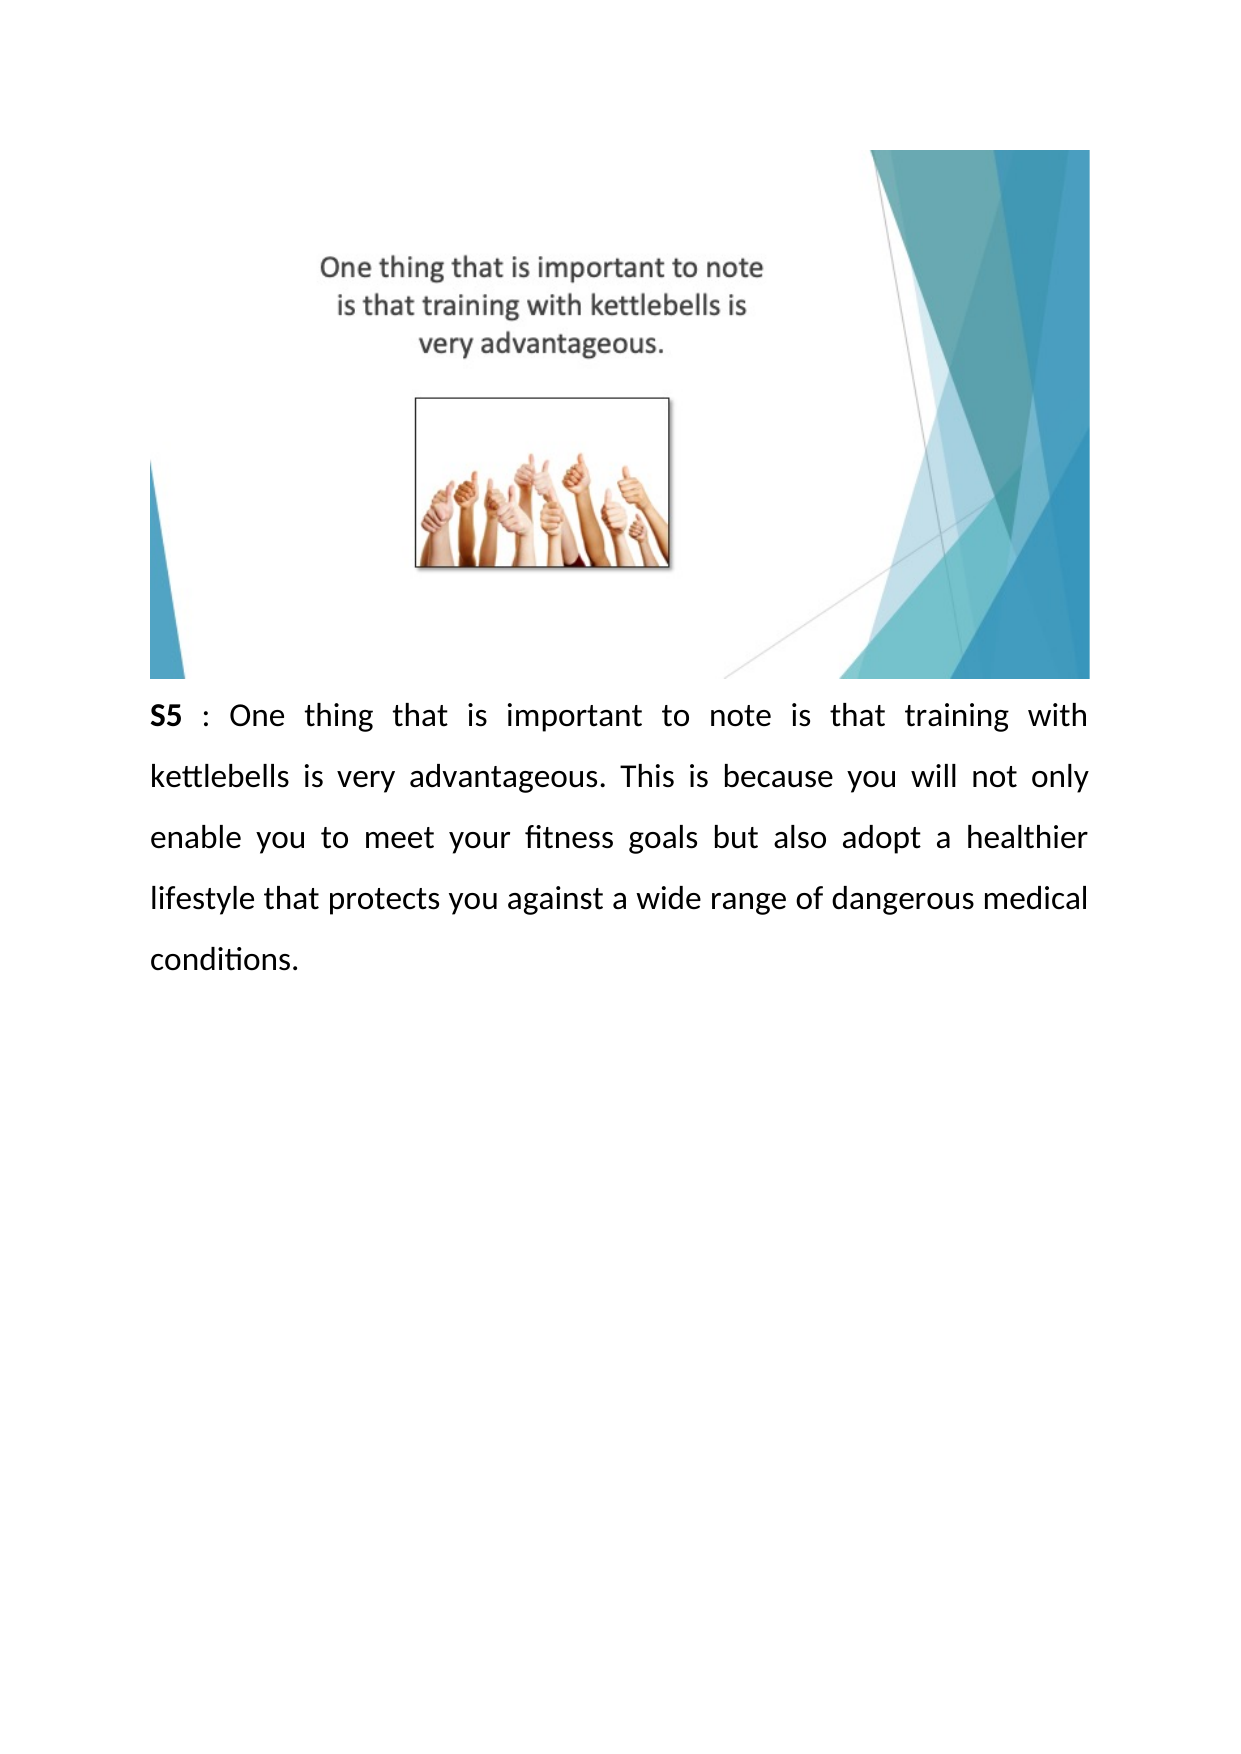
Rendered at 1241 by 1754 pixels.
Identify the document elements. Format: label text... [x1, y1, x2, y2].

text S5 : One thing that is important to note is that training with kettlebells is very advantageous. This is because you will not only enable you to meet your fitness goals but also adopt a healthier lifestyle that protects you against a wide range of dangerous medical conditions. [150, 694, 1090, 979]
picture [150, 150, 1090, 679]
